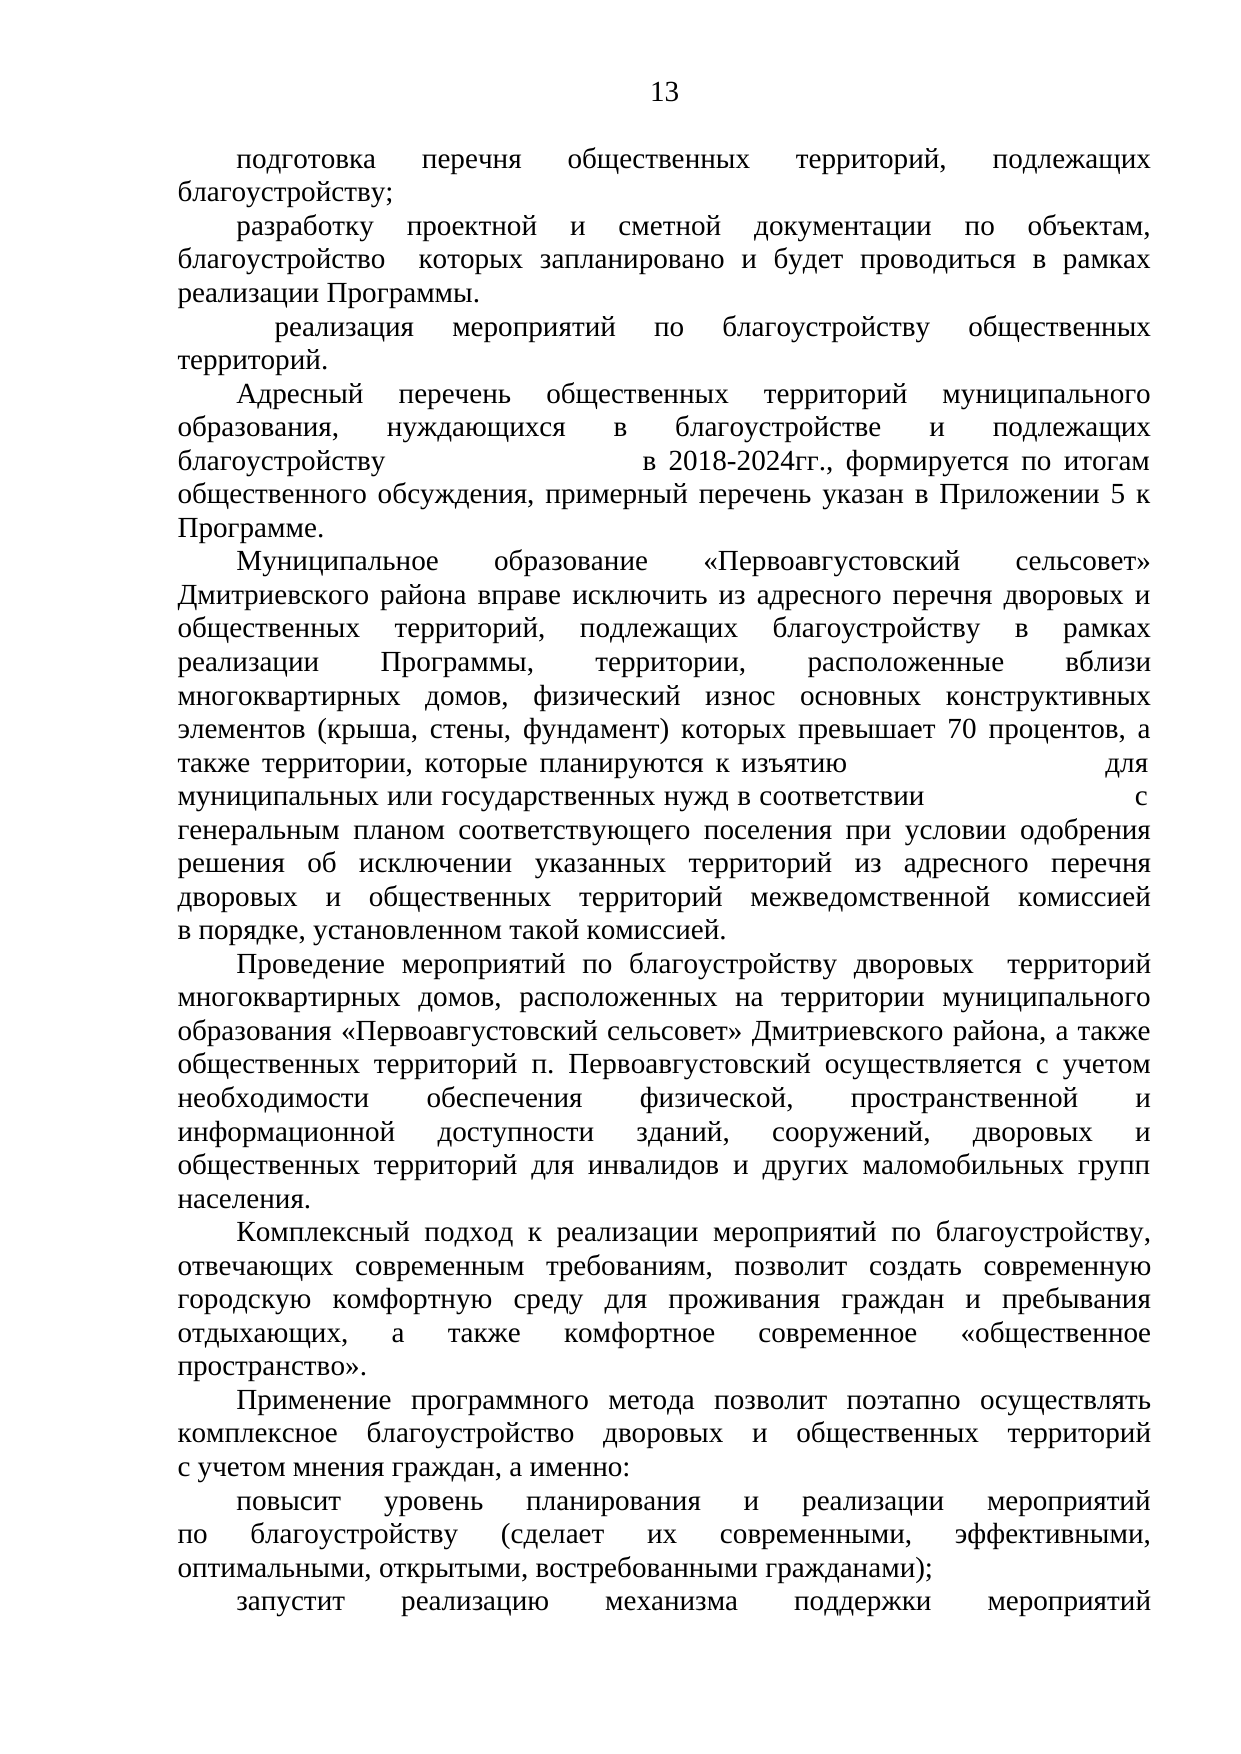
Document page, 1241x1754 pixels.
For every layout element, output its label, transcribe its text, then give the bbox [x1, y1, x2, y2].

text Адресный перечень общественных территорий муниципального образования, нуждающихся в благоустройстве и подлежащих благоустройству в 2018-2024гг., формируется по итогам общественного обсуждения, примерный перечень указан в Приложении 5 к Программе. [177, 376, 1152, 543]
text реализация мероприятий по благоустройству общественных территорий. [177, 309, 1152, 376]
text Применение программного метода позволит поэтапно осуществлять комплексное благоустройство дворовых и общественных территорий с учетом мнения граждан, а именно: [177, 1382, 1152, 1483]
text подготовка перечня общественных территорий, подлежащих благоустройству; [177, 141, 1152, 208]
text повысит уровень планирования и реализации мероприятий по благоустройству (сделает их современными, эффективными, оптимальными, открытыми, востребованными гражданами); [177, 1483, 1152, 1583]
text Муниципальное образование «Первоавгустовский сельсовет» Дмитриевского района вправе исключить из адресного перечня дворовых и общественных территорий, подлежащих благоустройству в рамках реализации Программы, территории, расположенные вблизи многоквартирных домов, физический износ основных конструктивных элементов (крыша, стены, фундамент) которых превышает 70 процентов, а также территории, которые планируются к изъятию для муниципальных или государственных нужд в соответствии с генеральным планом соответствующего поселения при условии одобрения решения об исключении указанных территорий из адресного перечня дворовых и общественных территорий межведомственной комиссией в порядке, установленном такой комиссией. [177, 543, 1152, 946]
text разработку проектной и сметной документации по объектам, благоустройство которых запланировано и будет проводиться в рамках реализации Программы. [177, 208, 1152, 309]
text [177, 1583, 1152, 1617]
text Комплексный подход к реализации мероприятий по благоустройству, отвечающих современным требованиям, позволит создать современную городскую комфортную среду для проживания граждан и пребывания отдыхающих, а также комфортное современное «общественное пространство». [177, 1214, 1152, 1382]
text Проведение мероприятий по благоустройству дворовых территорий многоквартирных домов, расположенных на территории муниципального образования «Первоавгустовский сельсовет» Дмитриевского района, а также общественных территорий п. Первоавгустовский осуществляется с учетом необходимости обеспечения физической, пространственной и информационной доступности зданий, сооружений, дворовых и общественных территорий для инвалидов и других маломобильных групп населения. [177, 946, 1152, 1214]
